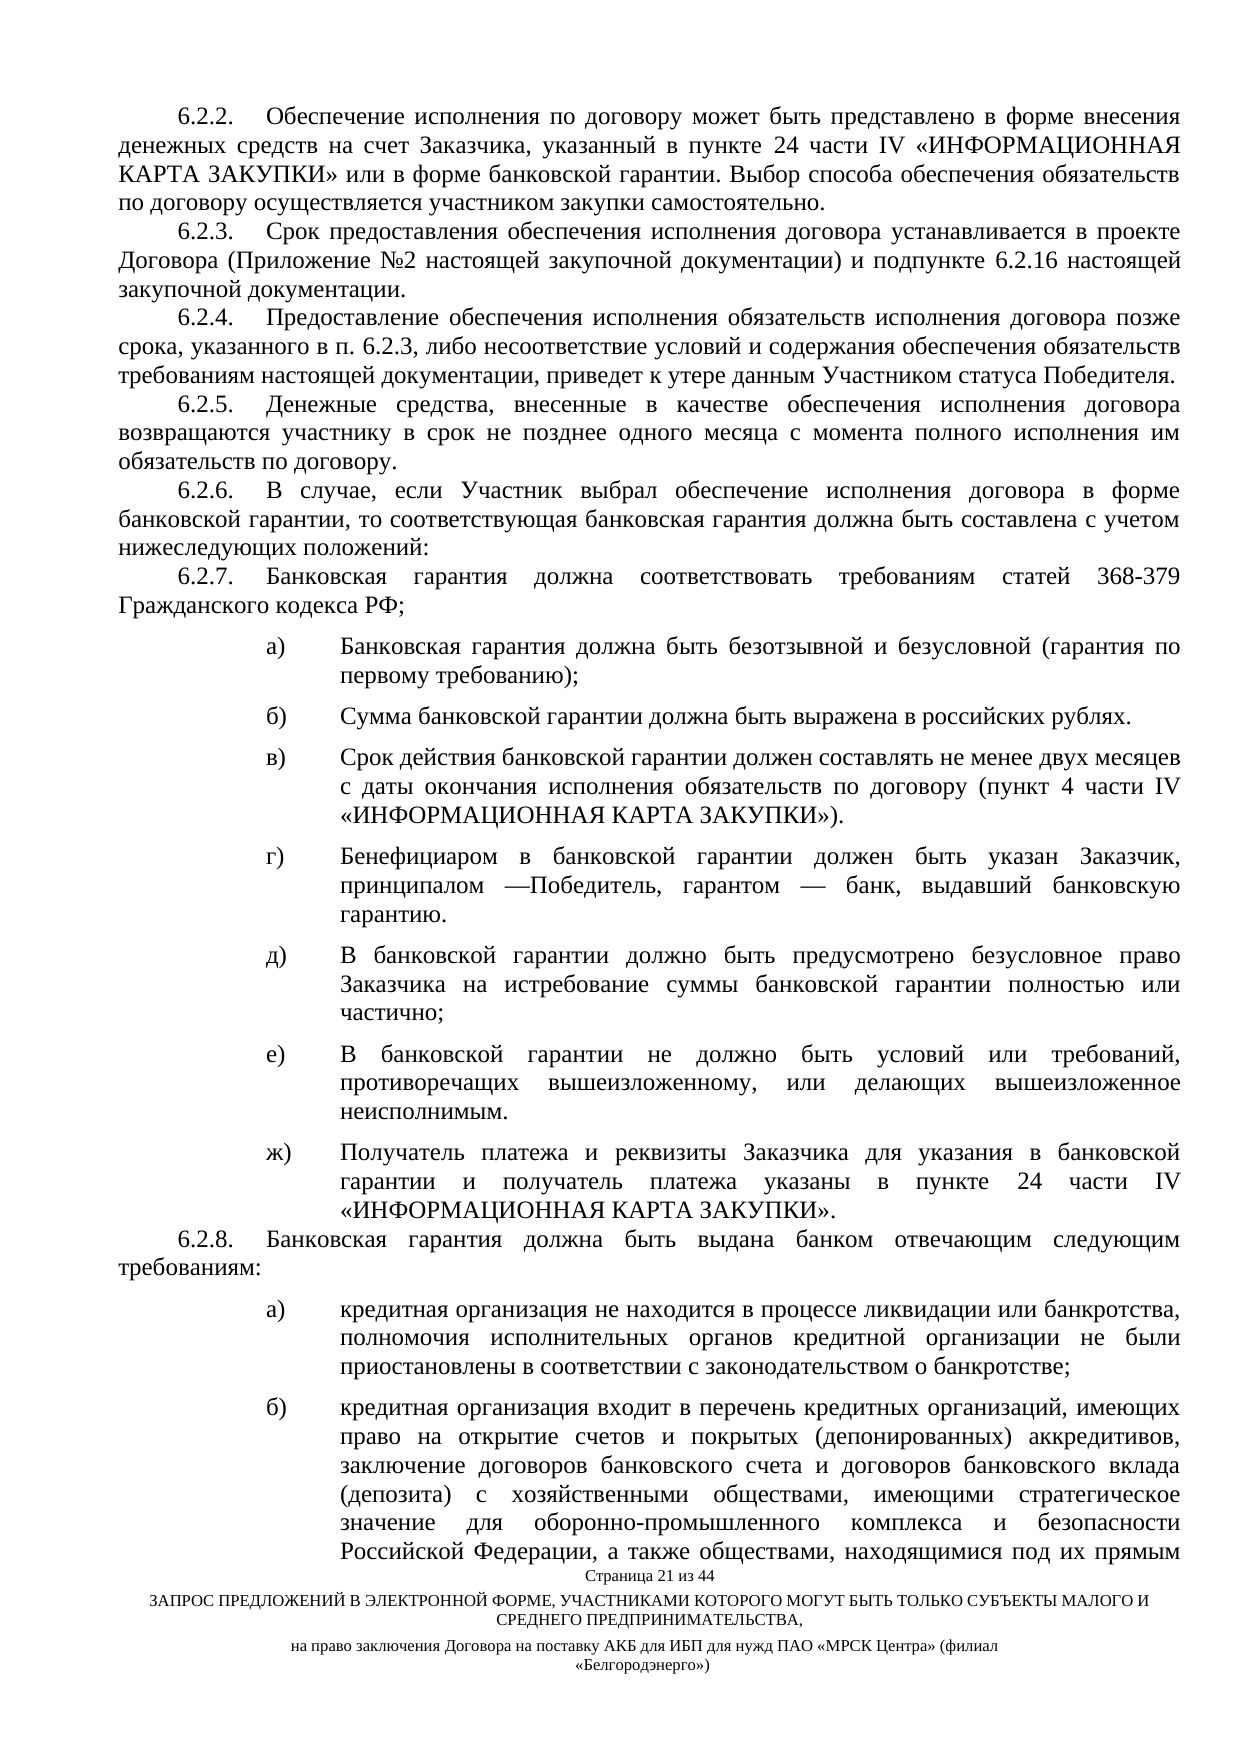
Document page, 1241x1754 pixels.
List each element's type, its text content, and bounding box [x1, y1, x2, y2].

subtitle Банковская гарантия должна быть выдана банком отвечающим следующим требованиям: [118, 1224, 1181, 1281]
list В банковской гарантии должно быть предусмотрено безусловное право Заказчика на истребование суммы банковской гарантии полностью или частично; [266, 940, 1181, 1026]
subtitle Денежные средства, внесенные в качестве обеспечения исполнения договора возвращаются участнику в срок не позднее одного месяца с момента полного исполнения им обязательств по договору. [118, 389, 1181, 475]
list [266, 1392, 1181, 1565]
list Бенефициаром в банковской гарантии должен быть указан Заказчик, принципалом —Победитель, гарантом — банк, выдавший банковскую гарантию. [266, 841, 1181, 927]
subtitle Срок предоставления обеспечения исполнения договора устанавливается в проекте Договора (Приложение №2 настоящей закупочной документации) и подпункте 6.2.16 настоящей закупочной документации. [118, 216, 1181, 302]
list Получатель платежа и реквизиты Заказчика для указания в банковской гарантии и получатель платежа указаны в пункте 24 части IV «ИНФОРМАЦИОННАЯ КАРТА ЗАКУПКИ». [266, 1137, 1181, 1224]
list Срок действия банковской гарантии должен составлять не менее двух месяцев с даты окончания исполнения обязательств по договору (пункт 4 части IV «ИНФОРМАЦИОННАЯ КАРТА ЗАКУПКИ»). [266, 742, 1181, 829]
list В банковской гарантии не должно быть условий или требований, противоречащих вышеизложенному, или делающих вышеизложенное неисполнимым. [266, 1039, 1181, 1125]
subtitle Предоставление обеспечения исполнения обязательств исполнения договора позже срока, указанного в п. 6.2.3, либо несоответствие условий и содержания обеспечения обязательств требованиям настоящей документации, приведет к утере данным Участником статуса Победителя. [118, 302, 1181, 389]
subtitle Обеспечение исполнения по договору может быть представлено в форме внесения денежных средств на счет Заказчика, указанный в пункте 24 части IV «ИНФОРМАЦИОННАЯ КАРТА ЗАКУПКИ» или в форме банковской гарантии. Выбор способа обеспечения обязательств по договору осуществляется участником закупки самостоятельно. [118, 101, 1181, 216]
list Банковская гарантия должна быть безотзывной и безусловной (гарантия по первому требованию); [266, 631, 1181, 689]
subtitle В случае, если Участник выбрал обеспечение исполнения договора в форме банковской гарантии, то соответствующая банковская гарантия должна быть составлена с учетом нижеследующих положений: [118, 475, 1181, 561]
subtitle Банковская гарантия должна соответствовать требованиям статей 368-379 Гражданского кодекса РФ; [118, 561, 1181, 619]
list Сумма банковской гарантии должна быть выражена в российских рублях. [266, 701, 1181, 730]
list кредитная организация не находится в процессе ликвидации или банкротства, полномочия исполнительных органов кредитной организации не были приостановлены в соответствии с законодательством о банкротстве; [266, 1294, 1181, 1380]
